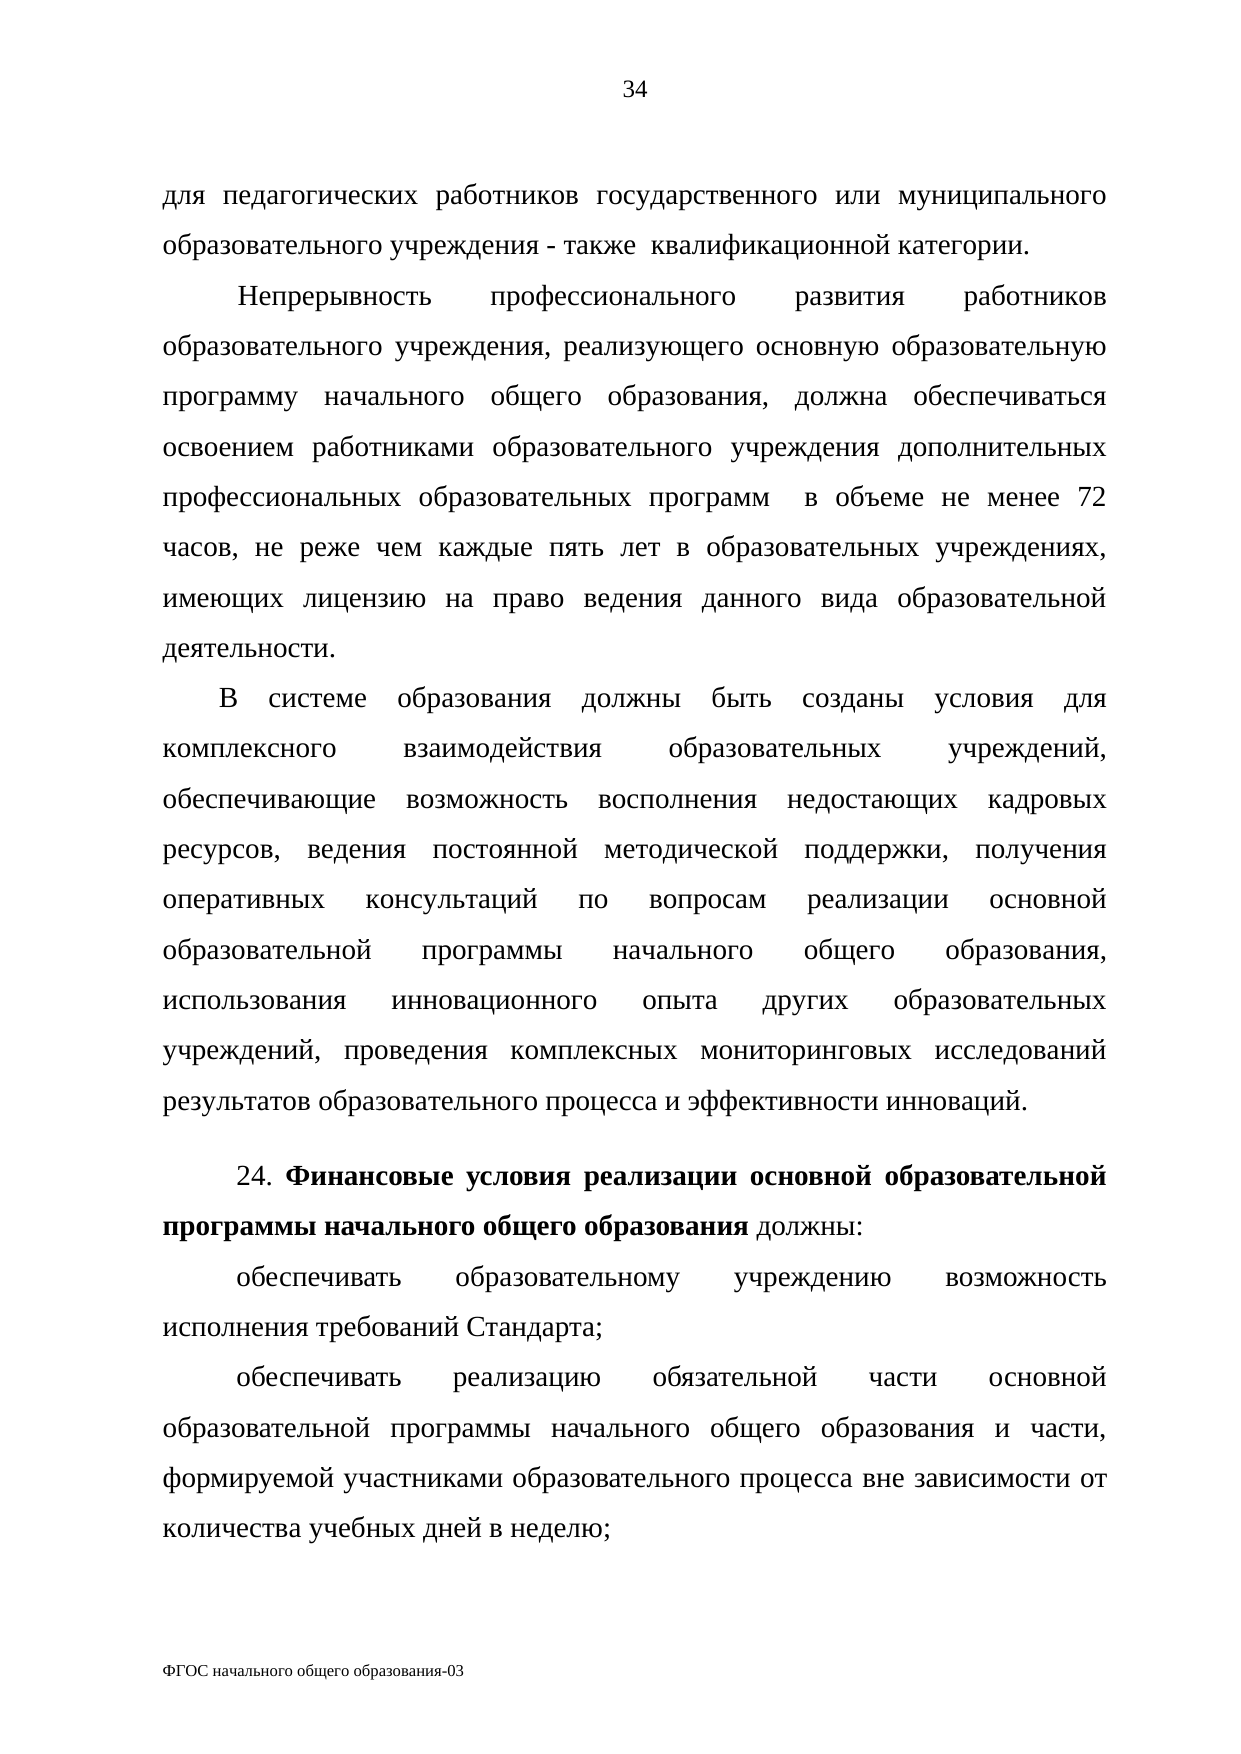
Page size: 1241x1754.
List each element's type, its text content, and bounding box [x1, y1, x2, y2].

text обеспечивать образовательному учреждению возможность исполнения требований Стандарта; [162, 1259, 1107, 1343]
text обеспечивать реализацию обязательной части основной образовательной программы начального общего образования и части, формируемой участниками образовательного процесса вне зависимости от количества учебных дней в неделю; [162, 1359, 1107, 1544]
text Непрерывность профессионального развития работников образовательного учреждения, реализующего основную образовательную программу начального общего образования, должна обеспечиваться освоением работниками образовательного учреждения дополнительных профессиональных образовательных программ в объеме не менее 72 часов, не реже чем каждые пять лет в образовательных учреждениях, имеющих лицензию на право ведения данного вида образовательной деятельности. [162, 278, 1107, 663]
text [162, 177, 1107, 261]
text 24. Финансовые условия реализации основной образовательной программы начального общего образования должны: [162, 1158, 1107, 1242]
text В системе образования должны быть созданы условия для комплексного взаимодействия образовательных учреждений, обеспечивающие возможность восполнения недостающих кадровых ресурсов, ведения постоянной методической поддержки, получения оперативных консультаций по вопросам реализации основной образовательной программы начального общего образования, использования инновационного опыта других образовательных учреждений, проведения комплексных мониторинговых исследований результатов образовательного процесса и эффективности инноваций. [162, 680, 1107, 1116]
